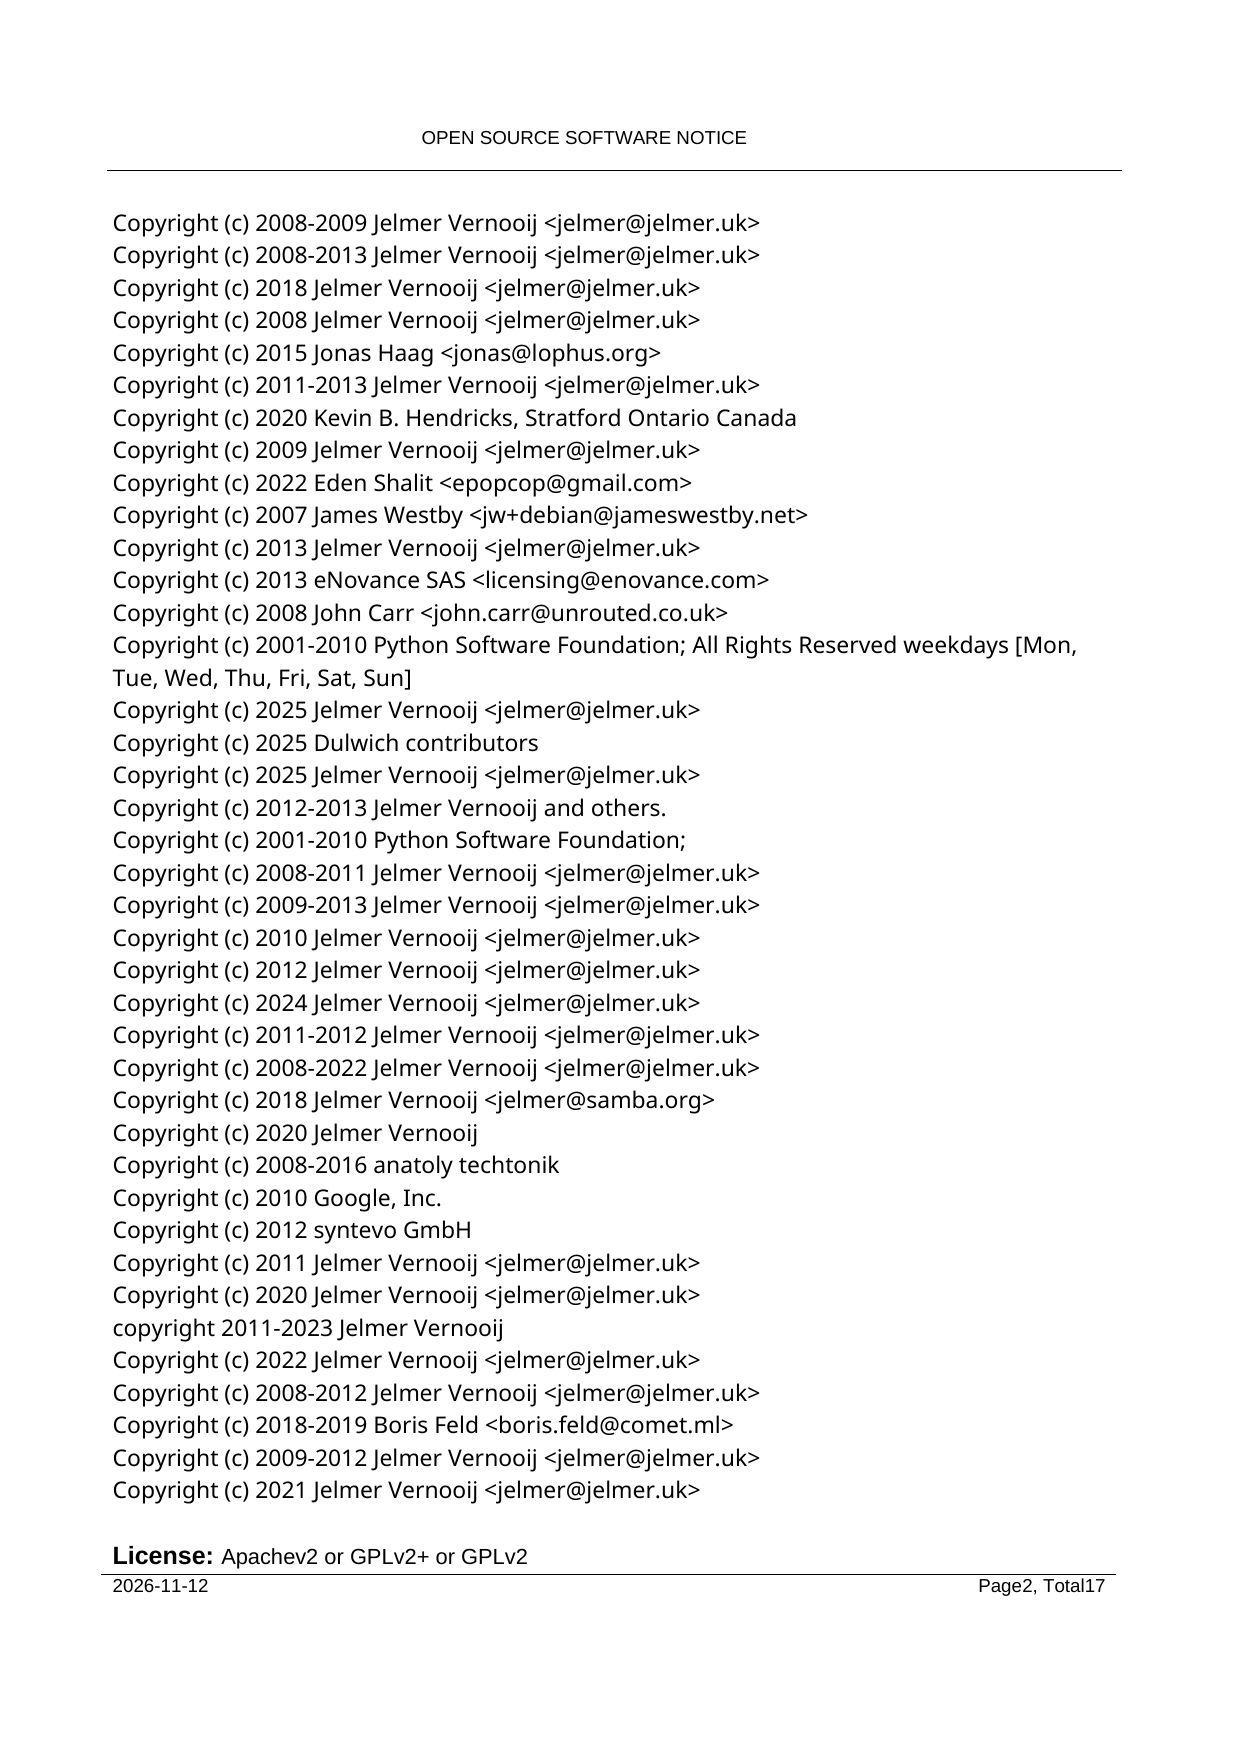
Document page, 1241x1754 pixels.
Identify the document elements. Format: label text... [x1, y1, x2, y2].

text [112, 206, 1128, 1539]
text License: Apachev2 or GPLv2+ or GPLv2 [112, 1539, 1128, 1571]
